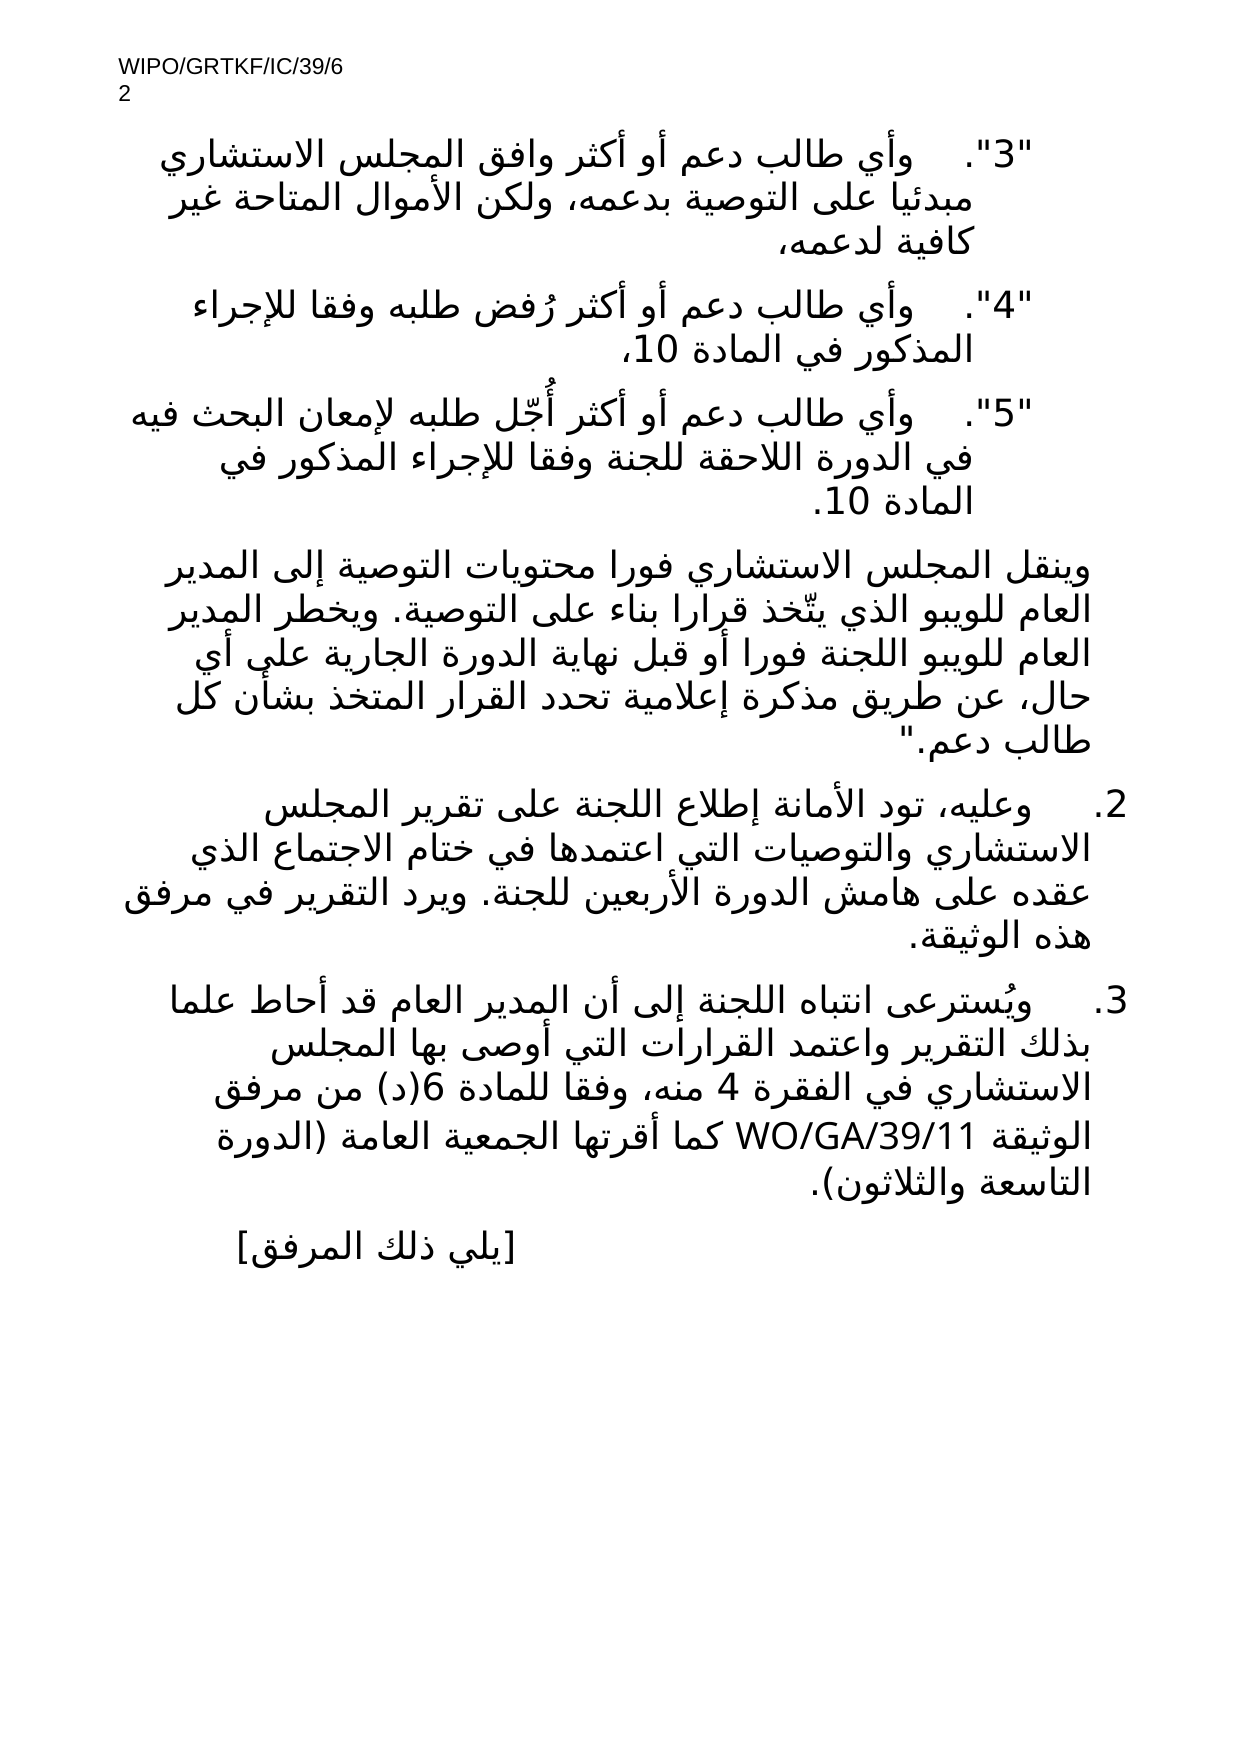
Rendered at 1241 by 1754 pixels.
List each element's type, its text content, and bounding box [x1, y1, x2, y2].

text وينقل المجلس الاستشاري فورا محتويات التوصية إلى المدير العام للويبو الذي يتّخذ قرارا بناء على التوصية. ويخطر المدير العام للويبو اللجنة فورا أو قبل نهاية الدورة الجارية على أي حال، عن طريق مذكرة إعلامية تحدد القرار المتخذ بشأن كل طالب دعم." [118, 544, 1092, 762]
text ويُسترعى انتباه اللجنة إلى أن المدير العام قد أحاط علما بذلك التقرير واعتمد القرارات التي أوصى بها المجلس الاستشاري في الفقرة 4 منه، وفقا للمادة 6(د) من مرفق الوثيقة WO/GA/39/11 كما أقرتها الجمعية العامة (الدورة التاسعة والثلاثون). [118, 978, 1092, 1204]
text "5". وأي طالب دعم أو أكثر أُجّل طلبه لإمعان البحث فيه في الدورة اللاحقة للجنة وفقا للإجراء المذكور في المادة 10. [118, 392, 1033, 523]
text وعليه، تود الأمانة إطلاع اللجنة على تقرير المجلس الاستشاري والتوصيات التي اعتمدها في ختام الاجتماع الذي عقده على هامش الدورة الأربعين للجنة. ويرد التقرير في مرفق هذه الوثيقة. [118, 783, 1092, 957]
text "3". وأي طالب دعم أو أكثر وافق المجلس الاستشاري مبدئيا على التوصية بدعمه، ولكن الأموال المتاحة غير كافية لدعمه، [118, 132, 1033, 263]
text "4". وأي طالب دعم أو أكثر رُفض طلبه وفقا للإجراء المذكور في المادة 10، [118, 284, 1033, 371]
text [يلي ذلك المرفق] [118, 1225, 516, 1268]
